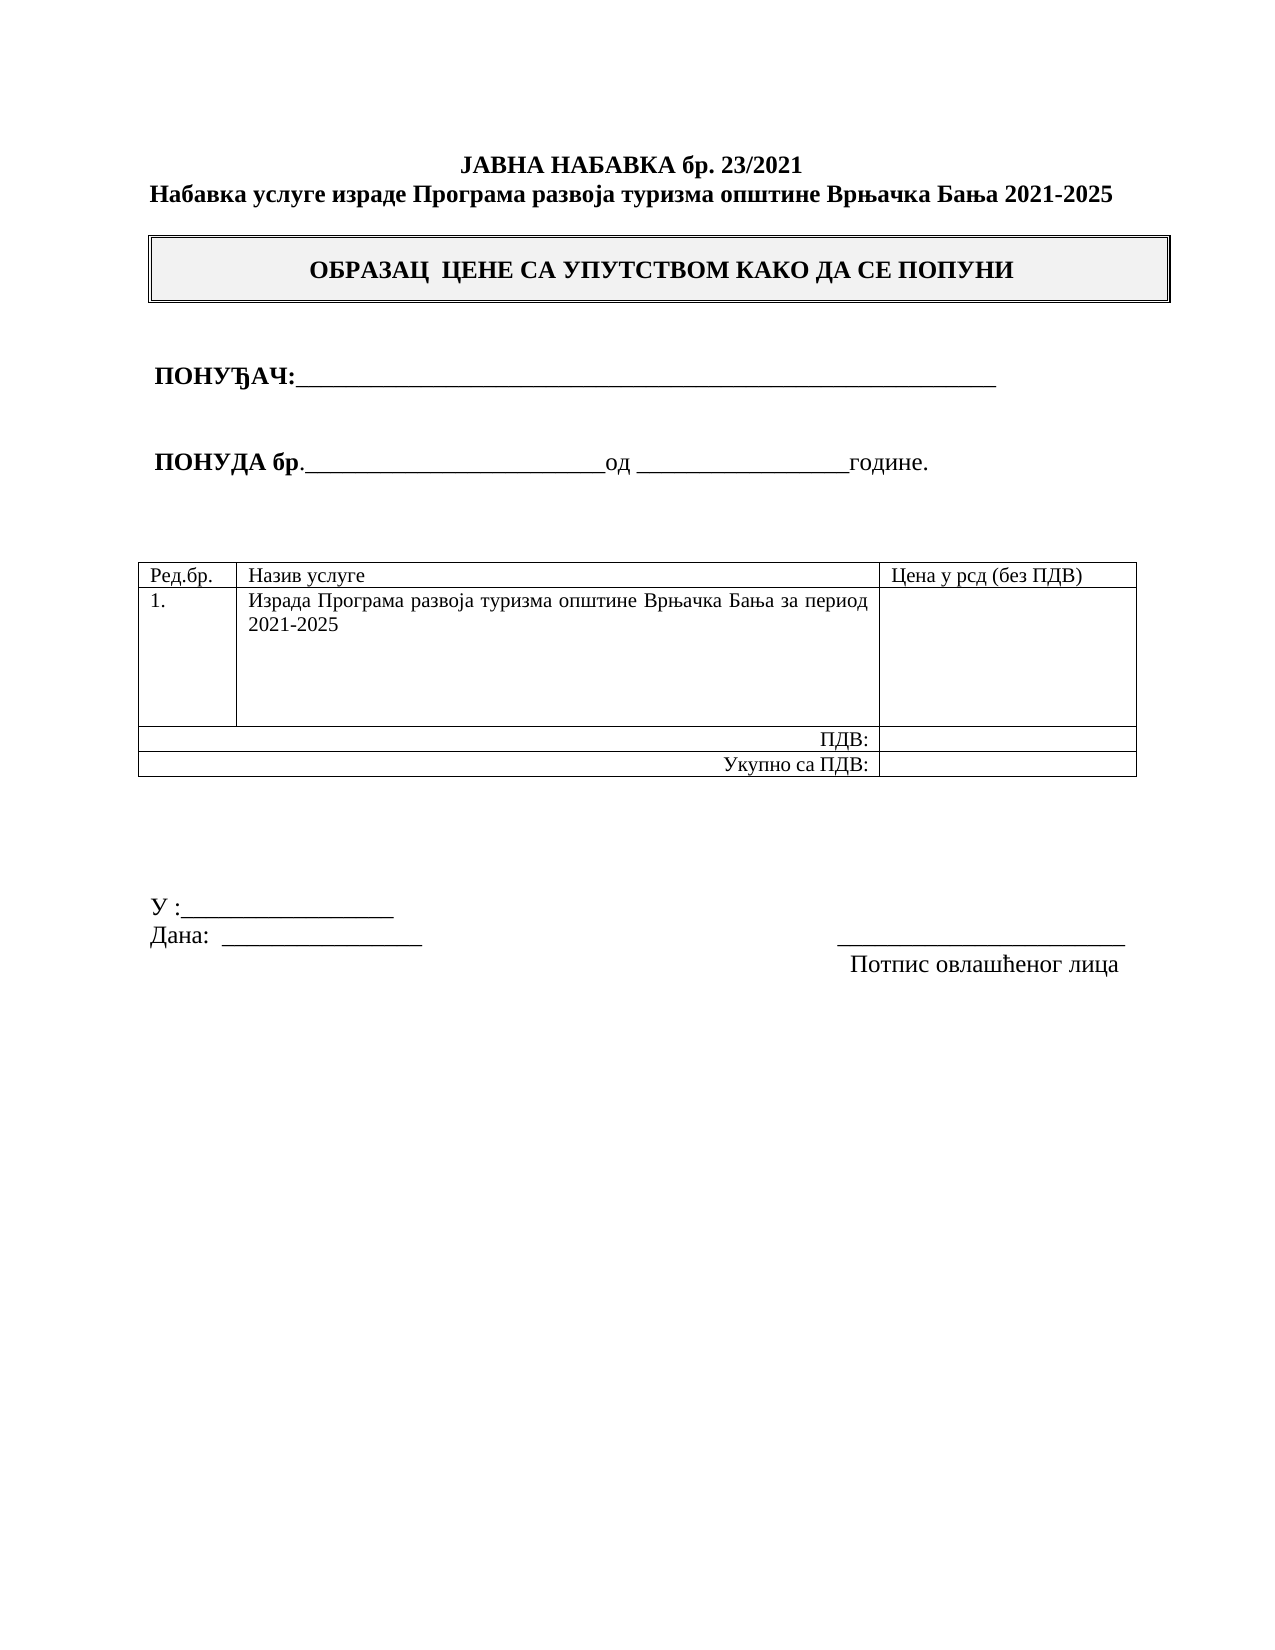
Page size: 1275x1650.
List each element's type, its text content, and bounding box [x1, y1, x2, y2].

table_cell 1. [139, 588, 236, 726]
table_cell Укупно са ПДВ: [139, 752, 879, 776]
list Набавка услуге израде Програма развоја туризма општине Врњачка Бања 2021-2025 [112, 179, 1150, 207]
table_header ОБРАЗАЦ ЦЕНЕ СА УПУТСТВОМ КАКО ДА СЕ ПОПУНИ [152, 238, 1167, 300]
text ПОНУЂАЧ:________________________________________________________ [154, 361, 1125, 389]
table_cell Израда Програма развоја туризма општине Врњачка Бања за период 2021-2025 [237, 588, 879, 726]
table_header Цена у рсд (без ПДВ) [880, 563, 1136, 587]
table_cell [880, 727, 1136, 751]
text ПОНУДА бр.________________________од _________________године. [154, 447, 1125, 476]
list ЈАВНА НАБАВКА бр. 23/2021 [112, 150, 1150, 179]
text Дана: ________________ _______________________ [150, 921, 1125, 949]
text Потпис овлашћеног лица [150, 949, 1125, 978]
text У :_________________ [150, 892, 1125, 921]
table_cell [880, 752, 1136, 776]
table_header Назив услуге [237, 563, 879, 587]
table_cell ПДВ: [139, 727, 879, 751]
table_header Ред.бр. [139, 563, 236, 587]
table_cell [880, 588, 1136, 726]
